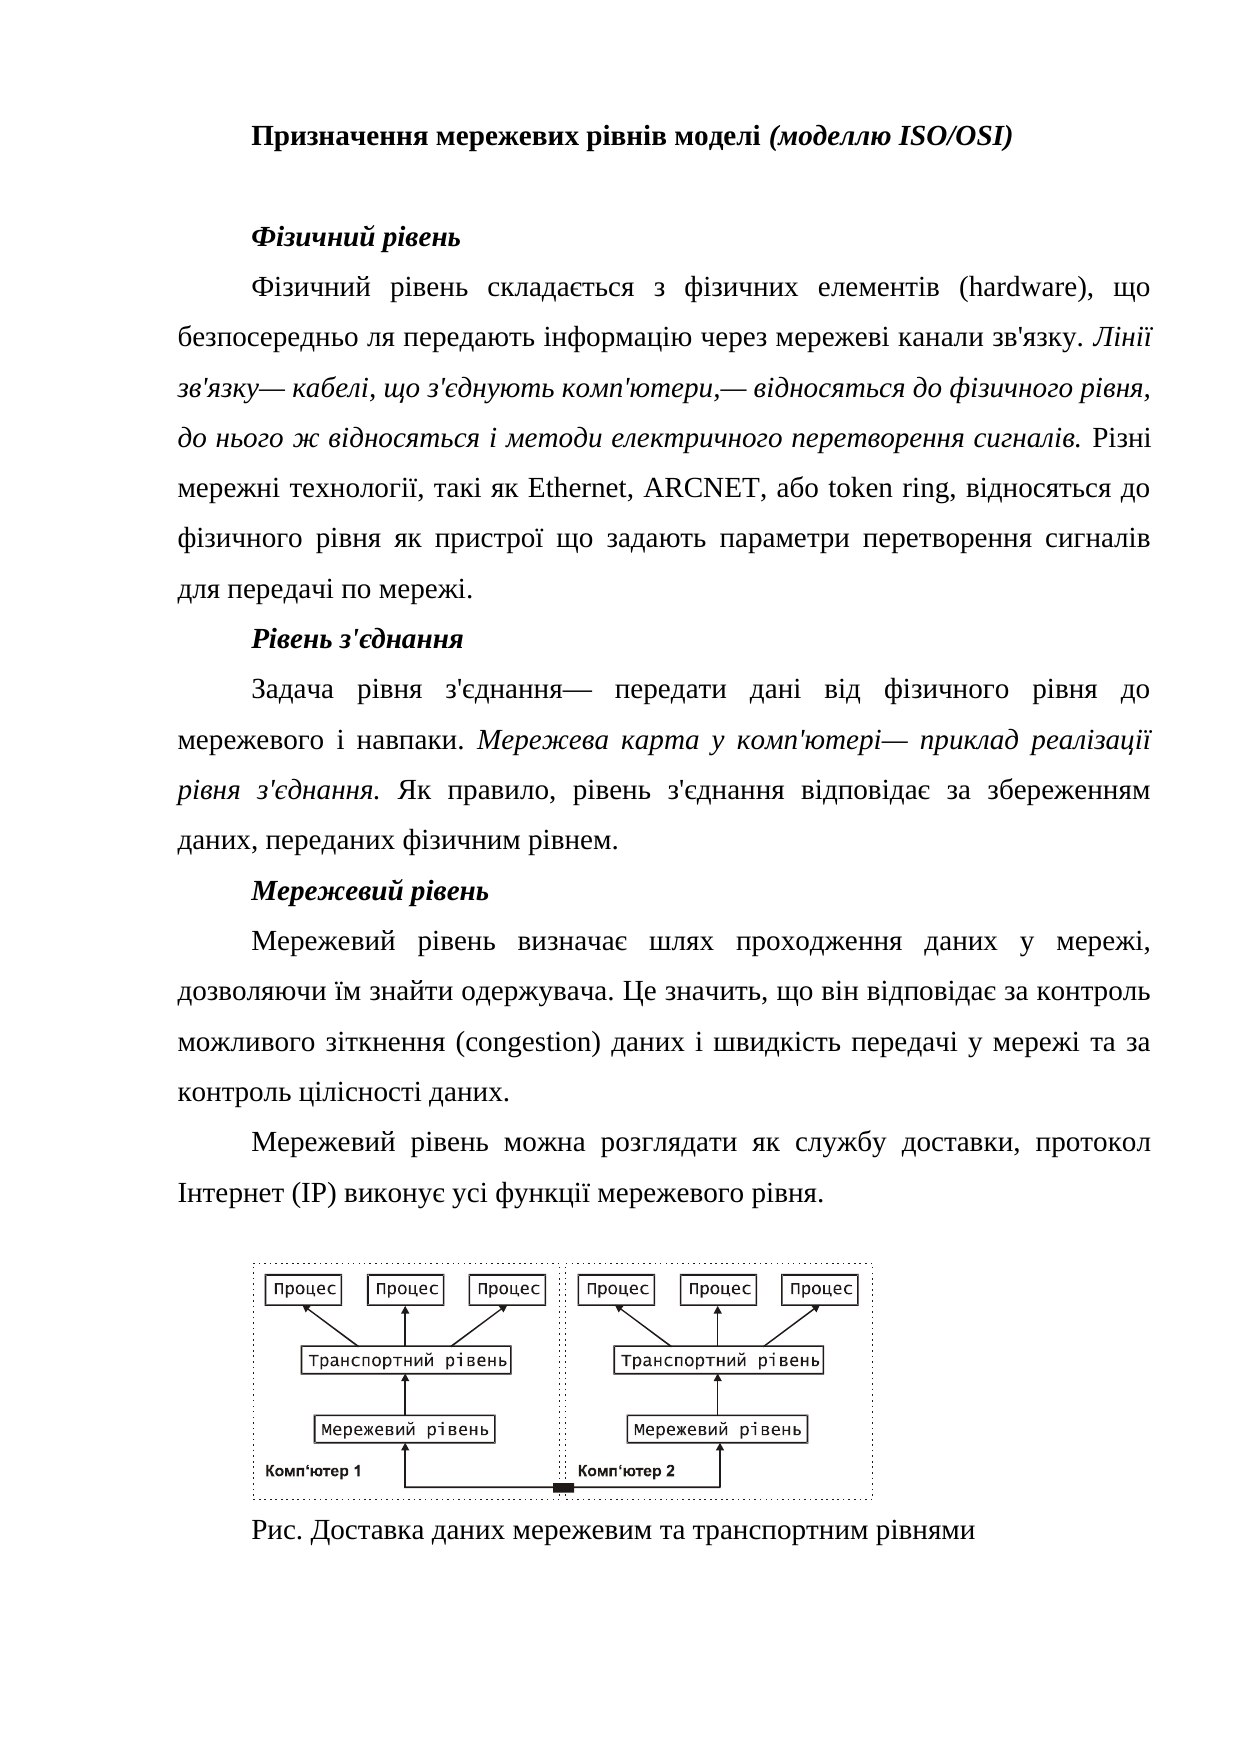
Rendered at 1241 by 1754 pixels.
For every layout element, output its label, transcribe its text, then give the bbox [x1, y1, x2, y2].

subtitle Фізичний рівень [177, 219, 1152, 252]
text Мережевий рівень можна розглядати як службу доставки, протокол Інтернет (IP) виконує усі функції мережевого рівня. [177, 1124, 1152, 1208]
subtitle Рівень з'єднання [177, 621, 1152, 655]
text Мережевий рівень визначає шлях проходження даних у мережі, дозволяючи їм знайти одержувача. Це значить, що він відповідає за контроль можливого зіткнення (congestion) даних і швидкість передачі у мережі та за контроль цілісності даних. [177, 923, 1152, 1108]
text Задача рівня з'єднання— передати дані від фізичного рівня до мережевого і навпаки. Мережева карта у комп'ютері— приклад реалізації рівня з'єднання. Як правило, рівень з'єднання відповідає за збереженням даних, переданих фізичним рівнем. [177, 672, 1152, 856]
text Рис. Доставка даних мережевим та транспортним рівнями [177, 1512, 1152, 1546]
subtitle Мережевий рівень [177, 873, 1152, 906]
subtitle Призначення мережевих рівнів моделі (моделлю ISO/OSI) [177, 118, 1152, 152]
text Фізичний рівень складається з фізичних елементів (hardware), що безпосередньо ля передають інформацію через мережеві канали зв'язку. Лінії зв'язку— кабелі, що з'єднують комп'ютери,— відносяться до фізичного рівня, до нього ж відносяться і методи електричного перетворення сигналів. Різні мережні технології, такі як Ethernet, ARCNET, або token ring, відносяться до фізичного рівня як пристрої що задають параметри перетворення сигналів для передачі по мережі. [177, 269, 1152, 604]
